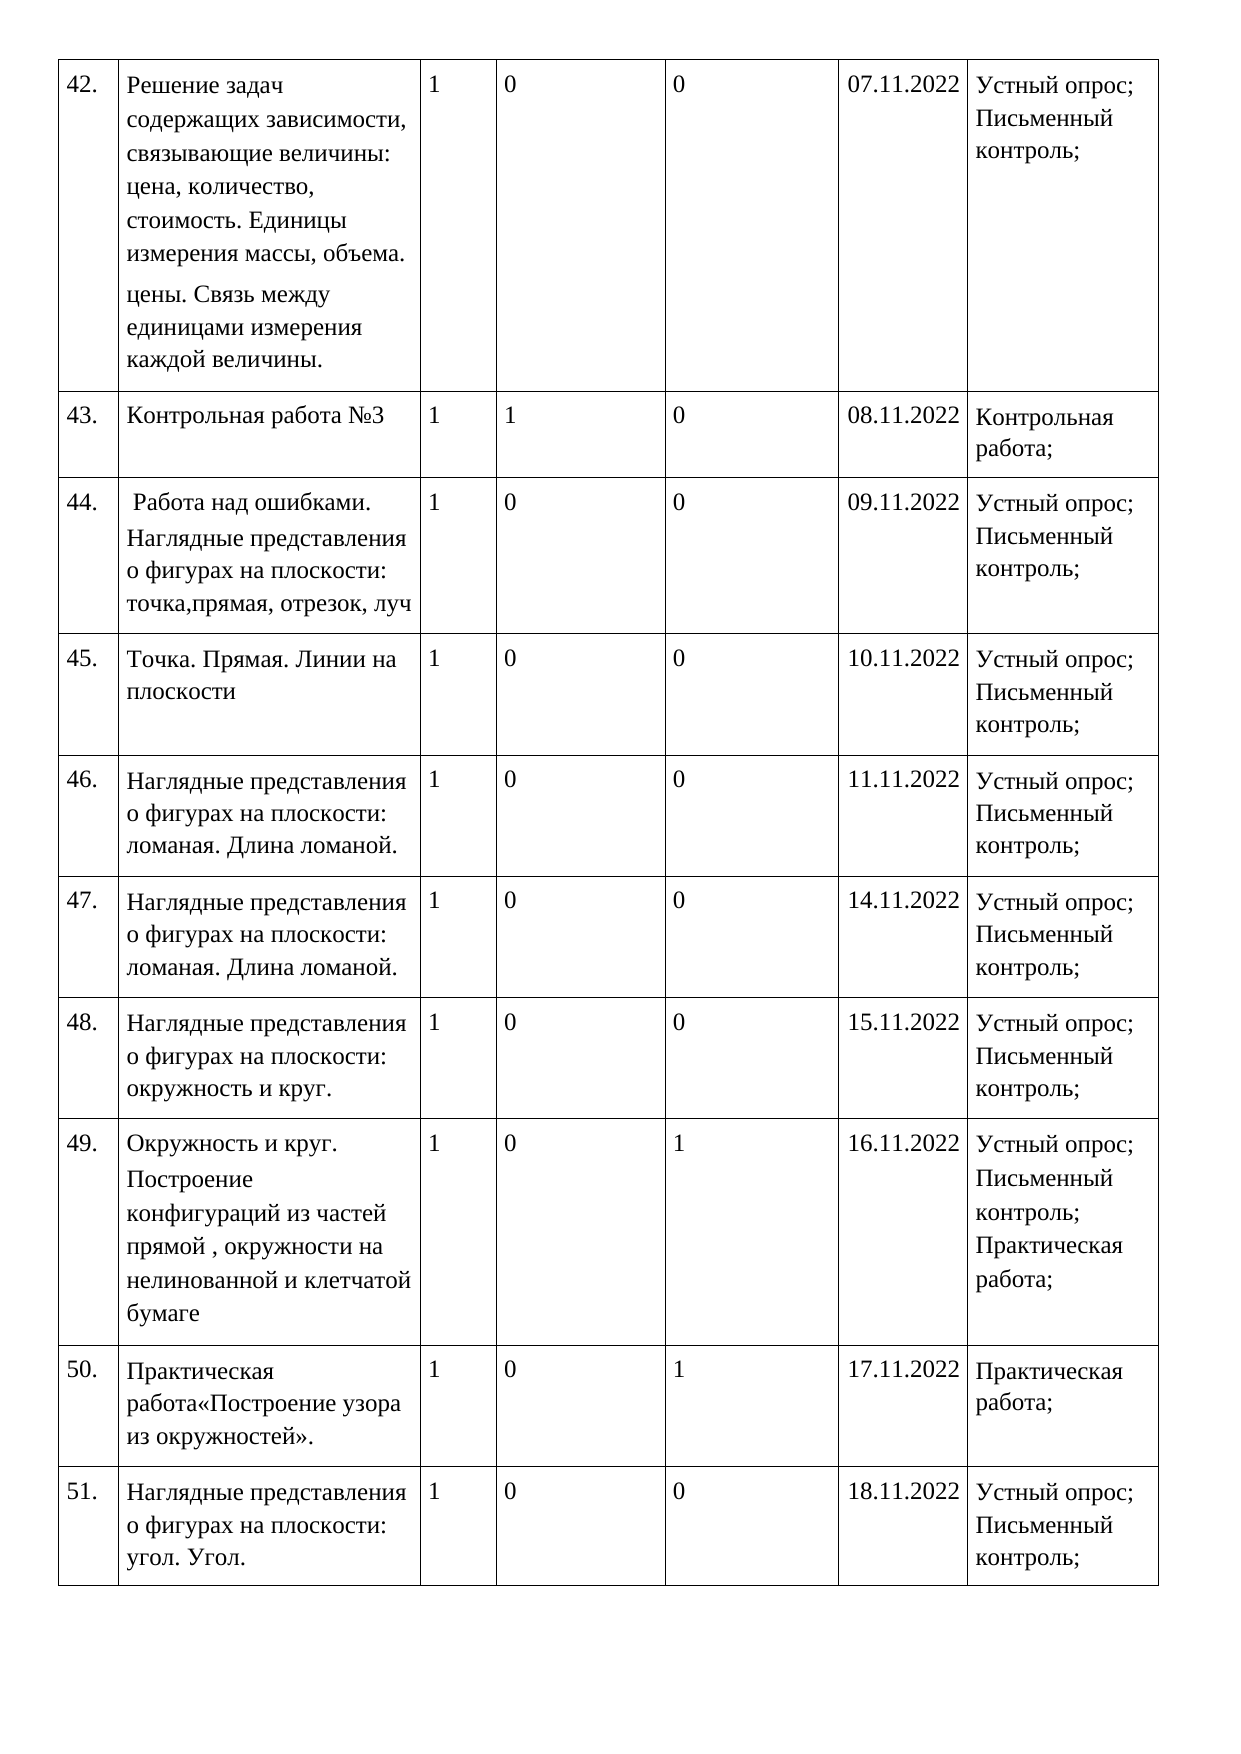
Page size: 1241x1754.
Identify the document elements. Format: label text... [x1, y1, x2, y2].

table_cell Окружность и круг. Построение конфигураций из частей прямой , окружности на нелинованной и клетчатой бумаге [119, 1119, 420, 1345]
table_cell 0 [666, 998, 838, 1118]
table_cell 0 [497, 634, 665, 754]
table_cell 10.11.2022 [839, 634, 967, 754]
table_cell 43. [59, 392, 118, 477]
table_header 1 [421, 60, 496, 391]
table_cell Наглядные представления о фигурах на плоскости: ломаная. Длина ломаной. [119, 877, 420, 997]
table_header Решение задач содержащих зависимости, связывающие величины: цена, количество, стоимость. Единицы измерения массы, объема. цены. Связь между единицами измерения каждой величины. [119, 60, 420, 391]
table_cell Устный опрос; Письменный контроль; [968, 478, 1158, 633]
table_cell 1 [421, 1467, 496, 1585]
table_cell 1 [421, 998, 496, 1118]
table_cell 1 [421, 756, 496, 876]
table_cell Контрольная работа №3 [119, 392, 420, 477]
table_cell 1 [497, 392, 665, 477]
table_cell 11.11.2022 [839, 756, 967, 876]
table_cell 1 [421, 1119, 496, 1345]
table_cell 16.11.2022 [839, 1119, 967, 1345]
table_cell Практическая работа«Построение узора из окружностей». [119, 1346, 420, 1466]
table_cell 18.11.2022 [839, 1467, 967, 1585]
table_cell 49. [59, 1119, 118, 1345]
table_cell Контрольная работа; [968, 392, 1158, 477]
table_header 0 [666, 60, 838, 391]
table_cell Устный опрос; Письменный контроль; [968, 756, 1158, 876]
table_cell Устный опрос; Письменный контроль; [968, 634, 1158, 754]
table_cell 0 [497, 1467, 665, 1585]
table_cell 0 [666, 392, 838, 477]
table_cell Наглядные представления о фигурах на плоскости: окружность и круг. [119, 998, 420, 1118]
table_cell 0 [666, 1467, 838, 1585]
table_cell 48. [59, 998, 118, 1118]
table_cell 44. [59, 478, 118, 633]
table_cell Устный опрос; Письменный контроль; Практическая работа; [968, 1119, 1158, 1345]
table_cell 1 [421, 877, 496, 997]
table_cell Наглядные представления о фигурах на плоскости: угол. Угол. [119, 1467, 420, 1585]
table_cell 1 [666, 1346, 838, 1466]
table_cell 0 [497, 1346, 665, 1466]
table_cell Устный опрос; Письменный контроль; [968, 1467, 1158, 1585]
table_cell 1 [666, 1119, 838, 1345]
table_cell 0 [497, 877, 665, 997]
table_cell 1 [421, 1346, 496, 1466]
table_cell 47. [59, 877, 118, 997]
table_header Устный опрос; Письменный контроль; [968, 60, 1158, 391]
table_cell 46. [59, 756, 118, 876]
table_cell 1 [421, 392, 496, 477]
table_cell Устный опрос; Письменный контроль; [968, 998, 1158, 1118]
table_cell 1 [421, 478, 496, 633]
table_cell Наглядные представления о фигурах на плоскости: ломаная. Длина ломаной. [119, 756, 420, 876]
table_header 07.11.2022 [839, 60, 967, 391]
table_cell 50. [59, 1346, 118, 1466]
table_cell 0 [497, 1119, 665, 1345]
table_cell 0 [497, 478, 665, 633]
table_cell 09.11.2022 [839, 478, 967, 633]
table_cell 0 [497, 756, 665, 876]
table_header 42. [59, 60, 118, 391]
table_header 0 [497, 60, 665, 391]
table_cell 17.11.2022 [839, 1346, 967, 1466]
table_cell Работа над ошибками. Наглядные представления о фигурах на плоскости: точка,прямая, отрезок, луч [119, 478, 420, 633]
table_cell 0 [497, 998, 665, 1118]
table_cell 0 [666, 634, 838, 754]
table_cell 51. [59, 1467, 118, 1585]
table_cell 0 [666, 478, 838, 633]
table_cell Точка. Прямая. Линии на плоскости [119, 634, 420, 754]
table_cell 0 [666, 877, 838, 997]
table_cell 15.11.2022 [839, 998, 967, 1118]
table_cell 0 [666, 756, 838, 876]
table_cell Практическая работа; [968, 1346, 1158, 1466]
table_cell 1 [421, 634, 496, 754]
table_cell Устный опрос; Письменный контроль; [968, 877, 1158, 997]
table_cell 14.11.2022 [839, 877, 967, 997]
table_cell 45. [59, 634, 118, 754]
table_cell 08.11.2022 [839, 392, 967, 477]
